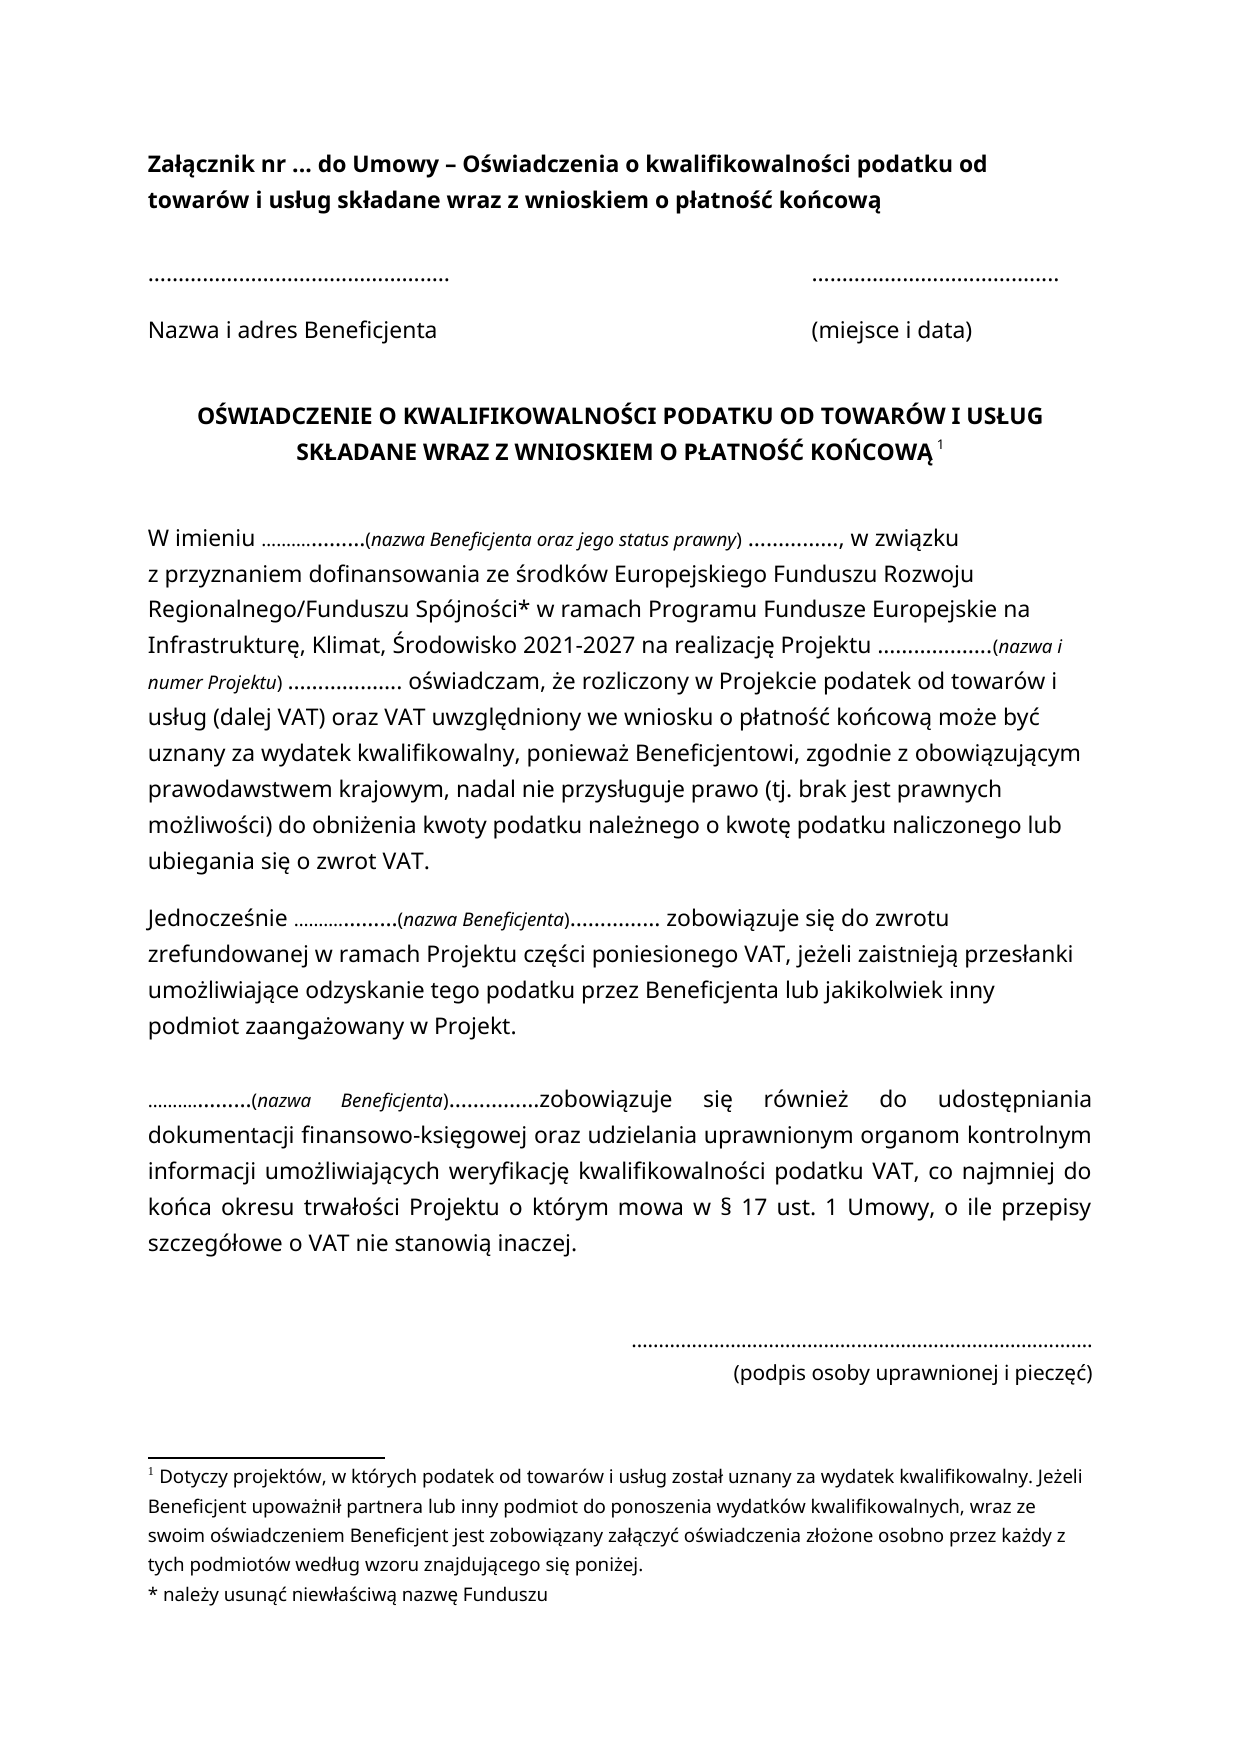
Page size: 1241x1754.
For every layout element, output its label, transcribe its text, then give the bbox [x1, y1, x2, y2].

text W imieniu ……….………(nazwa Beneficjenta oraz jego status prawny) ……………, w związku z przyznaniem dofinansowania ze środków Europejskiego Funduszu Rozwoju Regionalnego/Funduszu Spójności* w ramach Programu Fundusze Europejskie na Infrastrukturę, Klimat, Środowisko 2021-2027 na realizację Projektu ……………….(nazwa i numer Projektu) ………………. oświadczam, że rozliczony w Projekcie podatek od towarów i usług (dalej VAT) oraz VAT uwzględniony we wniosku o płatność końcową może być uznany za wydatek kwalifikowalny, ponieważ Beneficjentowi, zgodnie z obowiązującym prawodawstwem krajowym, nadal nie przysługuje prawo (tj. brak jest prawnych możliwości) do obniżenia kwoty podatku należnego o kwotę podatku naliczonego lub ubiegania się o zwrot VAT. [148, 522, 1093, 876]
text OŚWIADCZENIE O KWALIFIKOWALNOŚCI PODATKU OD TOWARÓW I USŁUG SKŁADANE WRAZ Z WNIOSKIEM O PŁATNOŚĆ KOŃCOWĄ [148, 400, 1093, 467]
text Nazwa i adres Beneficjenta (miejsce i data) [148, 314, 1093, 345]
text Załącznik nr ... do Umowy – Oświadczenia o kwalifikowalności podatku od towarów i usług składane wraz z wnioskiem o płatność końcową [148, 148, 1093, 215]
text ……….………(nazwa Beneficjenta)……………zobowiązuje się również do udostępniania dokumentacji finansowo-księgowej oraz udzielania uprawnionym organom kontrolnym informacji umożliwiających weryfikację kwalifikowalności podatku VAT, co najmniej do końca okresu trwałości Projektu o którym mowa w § 17 ust. 1 Umowy, o ile przepisy szczegółowe o VAT nie stanowią inaczej. [148, 1083, 1093, 1258]
text (podpis osoby uprawnionej i pieczęć) [148, 1358, 1093, 1386]
text ………………………………………….. ………………………………….. [148, 257, 1093, 288]
text …………..……………………………………………………………. [517, 1325, 1093, 1354]
text Jednocześnie ……….………(nazwa Beneficjenta)…………… zobowiązuje się do zwrotu zrefundowanej w ramach Projektu części poniesionego VAT, jeżeli zaistnieją przesłanki umożliwiające odzyskanie tego podatku przez Beneficjenta lub jakikolwiek inny podmiot zaangażowany w Projekt. [148, 902, 1093, 1041]
